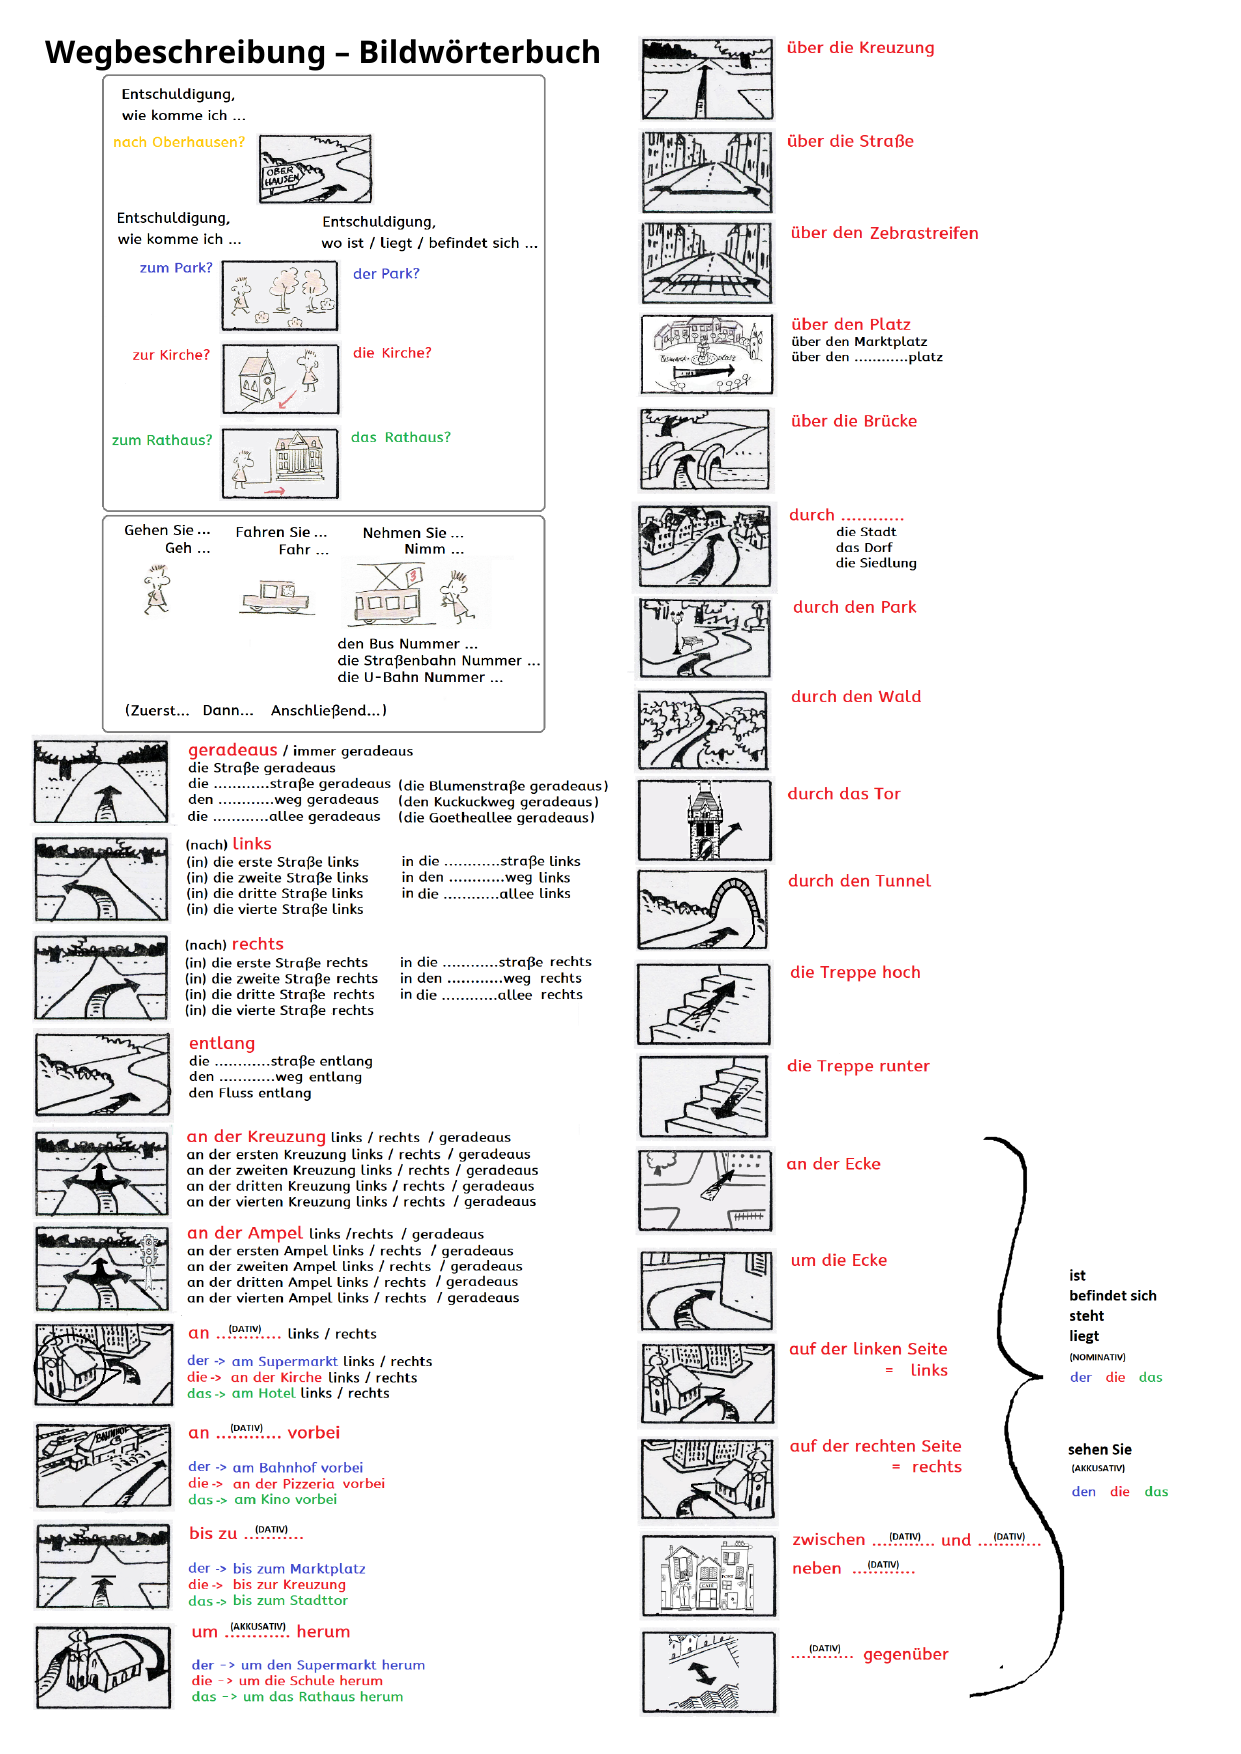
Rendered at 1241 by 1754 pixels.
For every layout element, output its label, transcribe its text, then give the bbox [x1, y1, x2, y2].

picture [623, 29, 1182, 1724]
text Wegbeschreibung – Bildwörterbuch [29, 29, 617, 72]
picture [29, 72, 617, 1715]
